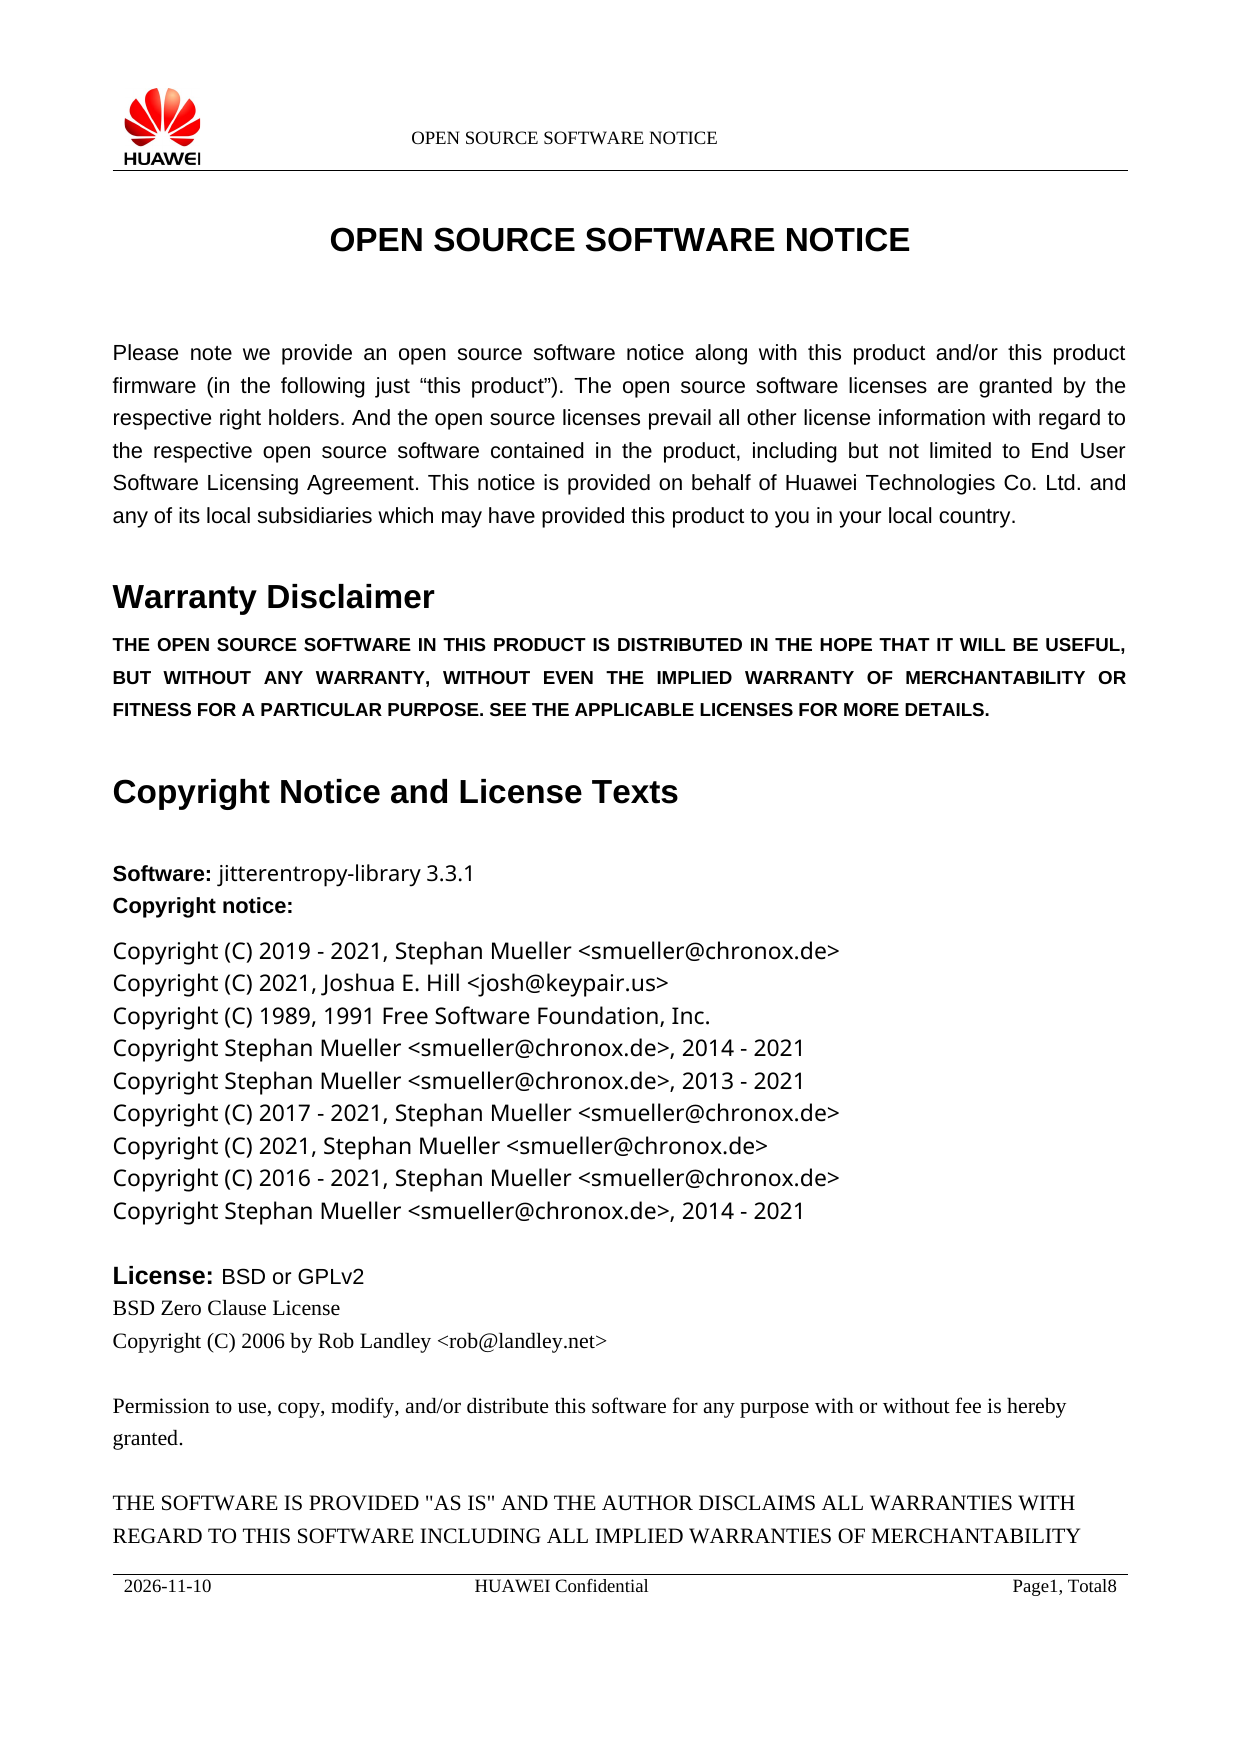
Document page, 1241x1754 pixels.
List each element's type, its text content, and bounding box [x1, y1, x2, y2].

text License: BSD or GPLv2 [112, 1259, 1128, 1291]
text Copyright notice: [112, 889, 1128, 921]
text Please note we provide an open source software notice along with this product and/or this product firmware (in the following just “this product”). The open source software licenses are granted by the respective right holders. And the open source licenses prevail all other license information with regard to the respective open source software contained in the product, including but not limited to End User Software Licensing Agreement. This notice is provided on behalf of Huawei Technologies Co. Ltd. and any of its local subsidiaries which may have provided this product to you in your local country. [112, 336, 1128, 531]
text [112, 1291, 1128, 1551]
text Copyright Notice and License Texts [112, 759, 1128, 824]
text OPEN SOURCE SOFTWARE NOTICE [112, 206, 1128, 271]
picture [124, 88, 201, 165]
text Copyright (C) 2019 - 2021, Stephan Mueller <smueller@chronox.de> Copyright (C) 2021, Joshua E. Hill <josh@keypair.us> Copyright (C) 1989, 1991 Free Software Foundation, Inc. Copyright Stephan Mueller <smueller@chronox.de>, 2014 - 2021 Copyright Stephan Mueller <smueller@chronox.de>, 2013 - 2021 Copyright (C) 2017 - 2021, Stephan Mueller <smueller@chronox.de> Copyright (C) 2021, Stephan Mueller <smueller@chronox.de> Copyright (C) 2016 - 2021, Stephan Mueller <smueller@chronox.de> ﻿Copyright Stephan Mueller <smueller@chronox.de>, 2014 - 2021 [112, 934, 1128, 1259]
title Software: jitterentropy-library 3.3.1 [112, 856, 1128, 889]
text Warranty Disclaimer [112, 564, 1128, 629]
text The open source software in this product is distributed in the hope that it will be useful, but WITHOUT ANY WARRANTY, without even the implied warranty of MERCHANTABILITY or FITNESS FOR A PARTICULAR PURPOSE. See the applicable licenses for more details. [112, 629, 1128, 726]
